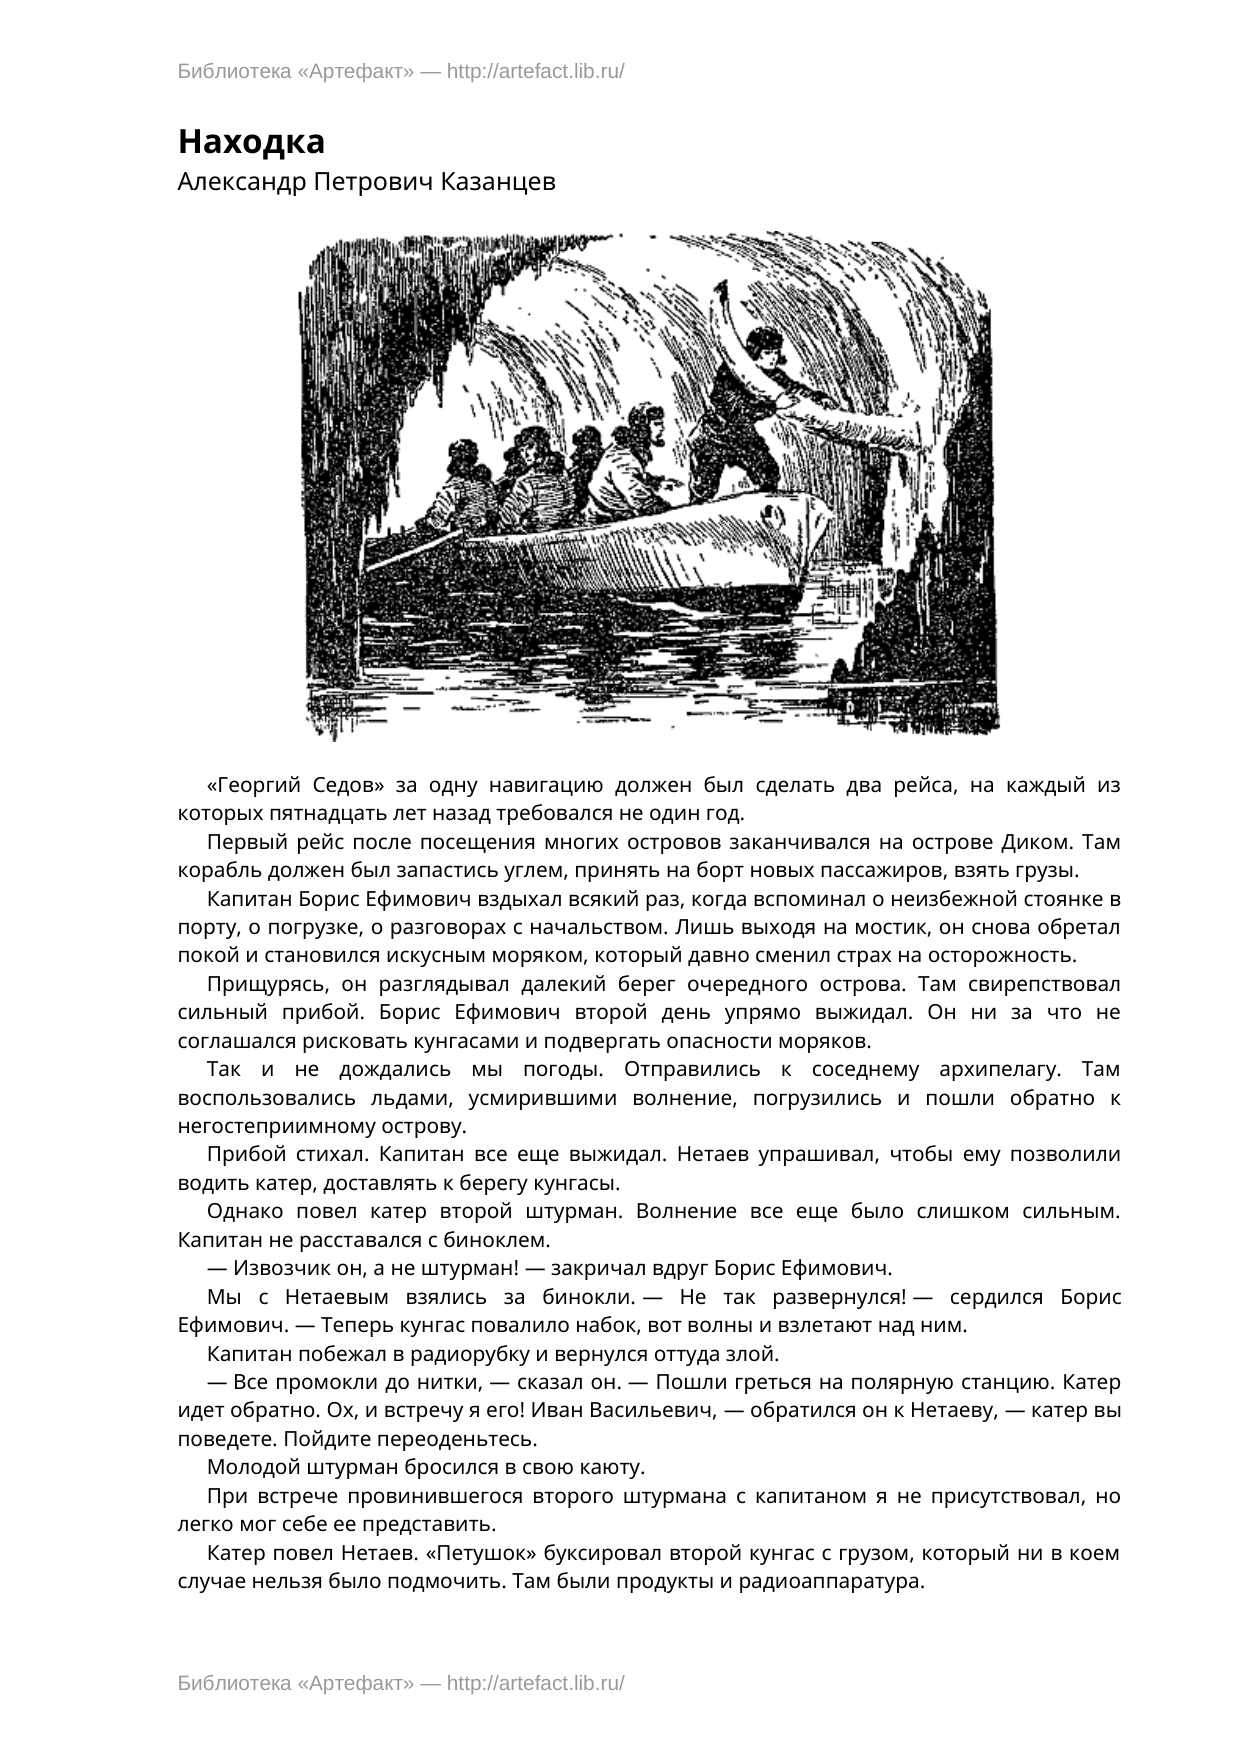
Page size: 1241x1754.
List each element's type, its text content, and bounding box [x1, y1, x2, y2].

text Катер повел Нетаев. «Петушок» буксировал второй кунгас с грузом, который ни в коем случае нельзя было подмочить. Там были продукты и радиоаппаратура. [177, 1538, 1122, 1594]
text Первый рейс после посещения многих островов заканчивался на острове Диком. Там корабль должен был запастись углем, принять на борт новых пассажиров, взять грузы. [177, 827, 1122, 884]
text Прибой стихал. Капитан все еще выжидал. Нетаев упрашивал, чтобы ему позволили водить катер, доставлять к берегу кунгасы. [177, 1139, 1122, 1196]
text — Извозчик он, а не штурман! — закричал вдруг Борис Ефимович. [177, 1253, 1122, 1282]
picture [297, 231, 1002, 742]
text При встрече провинившегося второго штурмана с капитаном я не присутствовал, но легко мог себе ее представить. [177, 1481, 1122, 1538]
text Так и не дождались мы погоды. Отправились к соседнему архипелагу. Там воспользовались льдами, усмирившими волнение, погрузились и пошли обратно к негостеприимному острову. [177, 1054, 1122, 1139]
text Капитан побежал в радиорубку и вернулся оттуда злой. [177, 1339, 1122, 1367]
subtitle Александр Петрович Казанцев [177, 163, 1122, 198]
subtitle Находка [177, 118, 1122, 163]
text «Георгий Седов» за одну навигацию должен был сделать два рейса, на каждый из которых пятнадцать лет назад требовался не один год. [177, 770, 1122, 827]
text Прищурясь, он разглядывал далекий берег очередного острова. Там свирепствовал сильный прибой. Борис Ефимович второй день упрямо выжидал. Он ни за что не соглашался рисковать кунгасами и подвергать опасности моряков. [177, 969, 1122, 1054]
text Мы с Нетаевым взялись за бинокли. — Не так развернулся! — сердился Борис Ефимович. — Теперь кунгас повалило набок, вот волны и взлетают над ним. [177, 1282, 1122, 1339]
text Однако повел катер второй штурман. Волнение все еще было слишком сильным. Капитан не расставался с биноклем. [177, 1196, 1122, 1253]
text — Все промокли до нитки, — сказал он. — Пошли греться на полярную станцию. Катер идет обратно. Ох, и встречу я его! Иван Васильевич, — обратился он к Нетаеву, — катер вы поведете. Пойдите переоденьтесь. [177, 1367, 1122, 1452]
text Молодой штурман бросился в свою каюту. [177, 1452, 1122, 1481]
text Капитан Борис Ефимович вздыхал всякий раз, когда вспоминал о неизбежной стоянке в порту, о погрузке, о разговорах с начальством. Лишь выходя на мостик, он снова обретал покой и становился искусным моряком, который давно сменил страх на осторожность. [177, 884, 1122, 969]
